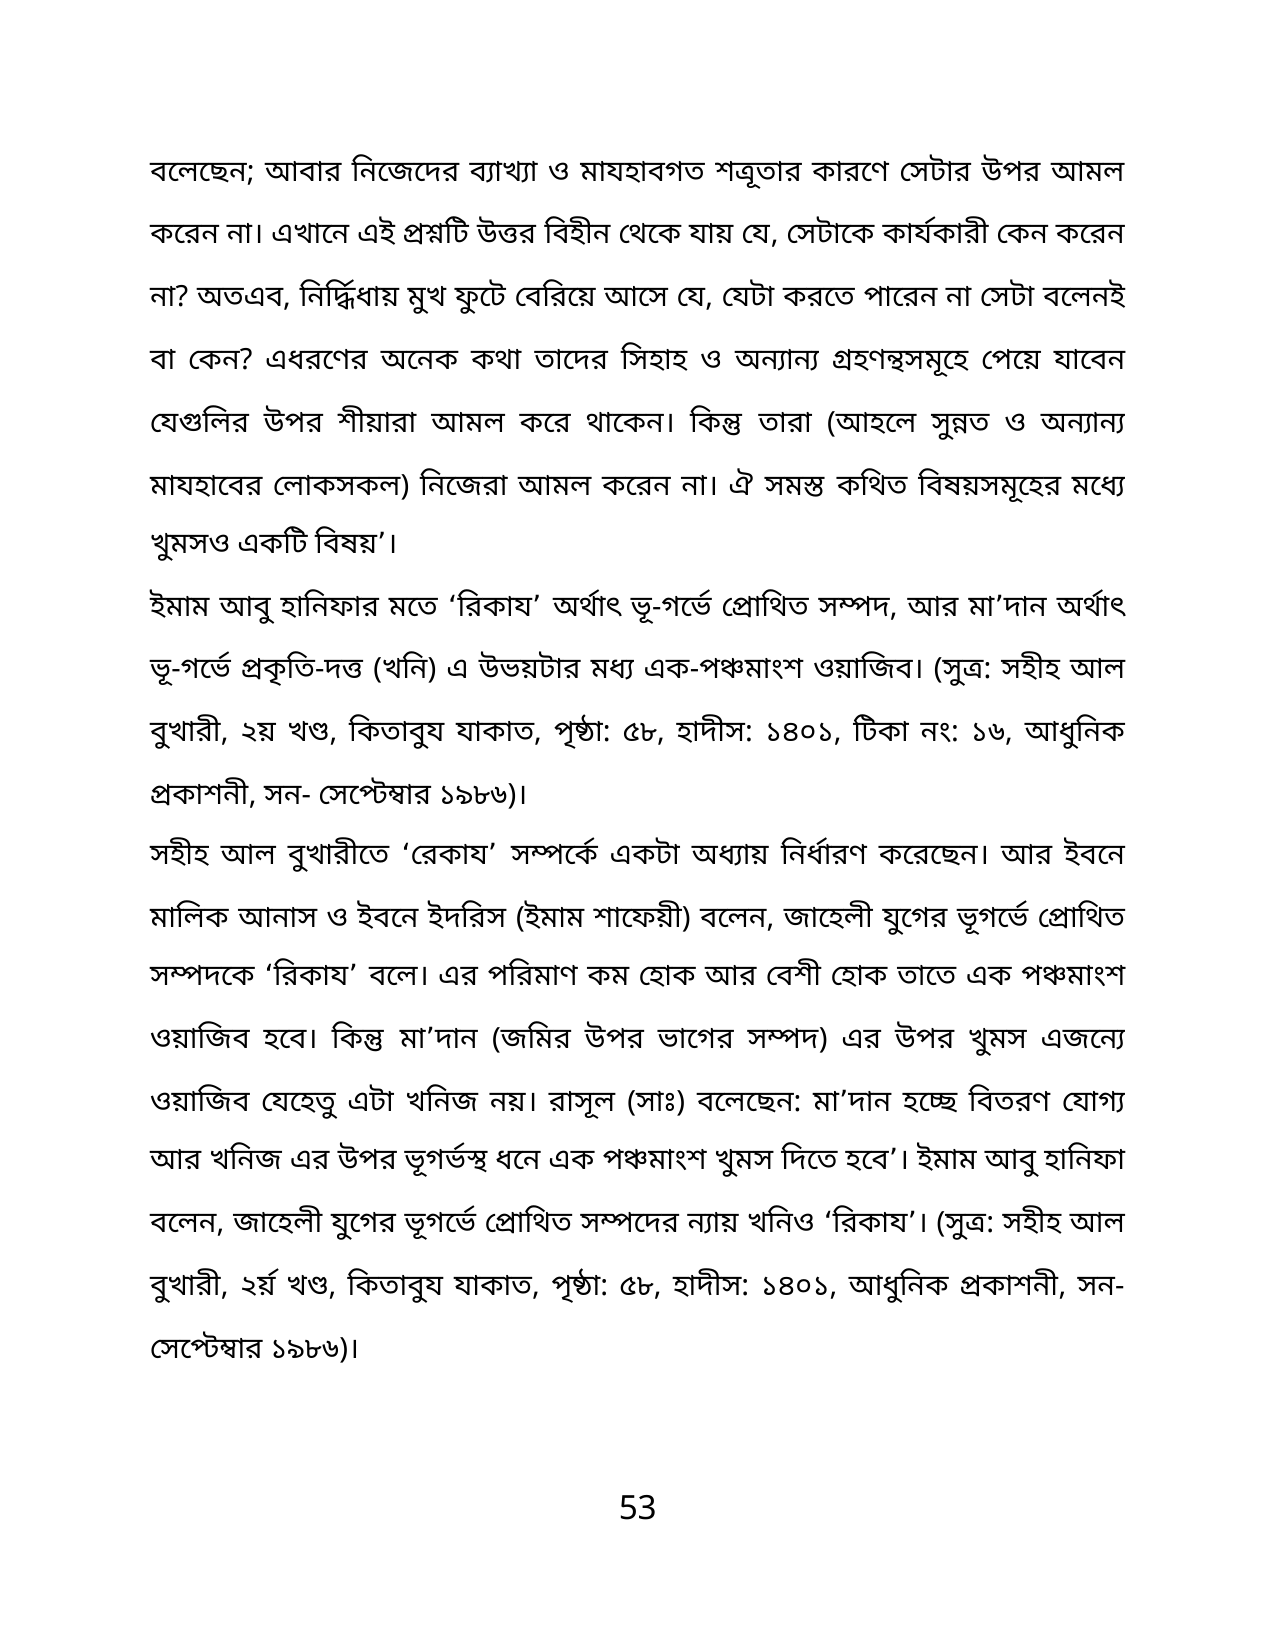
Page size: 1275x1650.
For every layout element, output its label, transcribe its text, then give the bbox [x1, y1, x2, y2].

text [150, 150, 1125, 565]
text ইমাম আবু হানিফার মতে ‘রিকায’ অর্থাৎ ভূ-গর্ভে প্রোথিত সম্পদ, আর মা’দান অর্থাৎ ভূ-গর্ভে প্রকৃতি-দত্ত (খনি) এ উভয়টার মধ্য এক-পঞ্চমাংশ ওয়াজিব। (সুত্র: সহীহ আল বুখারী, ২য় খণ্ড, কিতাবুয যাকাত, পৃষ্ঠা: ৫৮, হাদীস: ১৪০১, টিকা নং: ১৬, আধুনিক প্রকাশনী, সন- সেপ্টেম্বার ১৯৮৬)। [150, 585, 1125, 816]
text সহীহ আল বুখারীতে ‘রেকায’ সম্পর্কে একটা অধ্যায় নির্ধারণ করেছেন। আর ইবনে মালিক আনাস ও ইবনে ইদরিস (ইমাম শাফেয়ী) বলেন, জাহেলী যুগের ভূগর্ভে প্রোথিত সম্পদকে ‘রিকায’ বলে। এর পরিমাণ কম হোক আর বেশী হোক তাতে এক পঞ্চমাংশ ওয়াজিব হবে। কিন্তু মা’দান (জমির উপর ভাগের সম্পদ) এর উপর খুমস এজন্যে ওয়াজিব যেহেতু এটা খনিজ নয়। রাসূল (সাঃ) বলেছেন: মা’দান হচ্ছে বিতরণ যোগ্য আর খনিজ এর উপর ভূগর্ভস্থ ধনে এক পঞ্চমাংশ খুমস দিতে হবে’। ইমাম আবু হানিফা বলেন, জাহেলী যুগের ভূগর্ভে প্রোথিত সম্পদের ন্যায় খনিও ‘রিকায’। (সুত্র: সহীহ আল বুখারী, ২র্য় খণ্ড, কিতাবুয যাকাত, পৃষ্ঠা: ৫৮, হাদীস: ১৪০১, আধুনিক প্রকাশনী, সন- সেপ্টেম্বার ১৯৮৬)। [150, 838, 1125, 1370]
